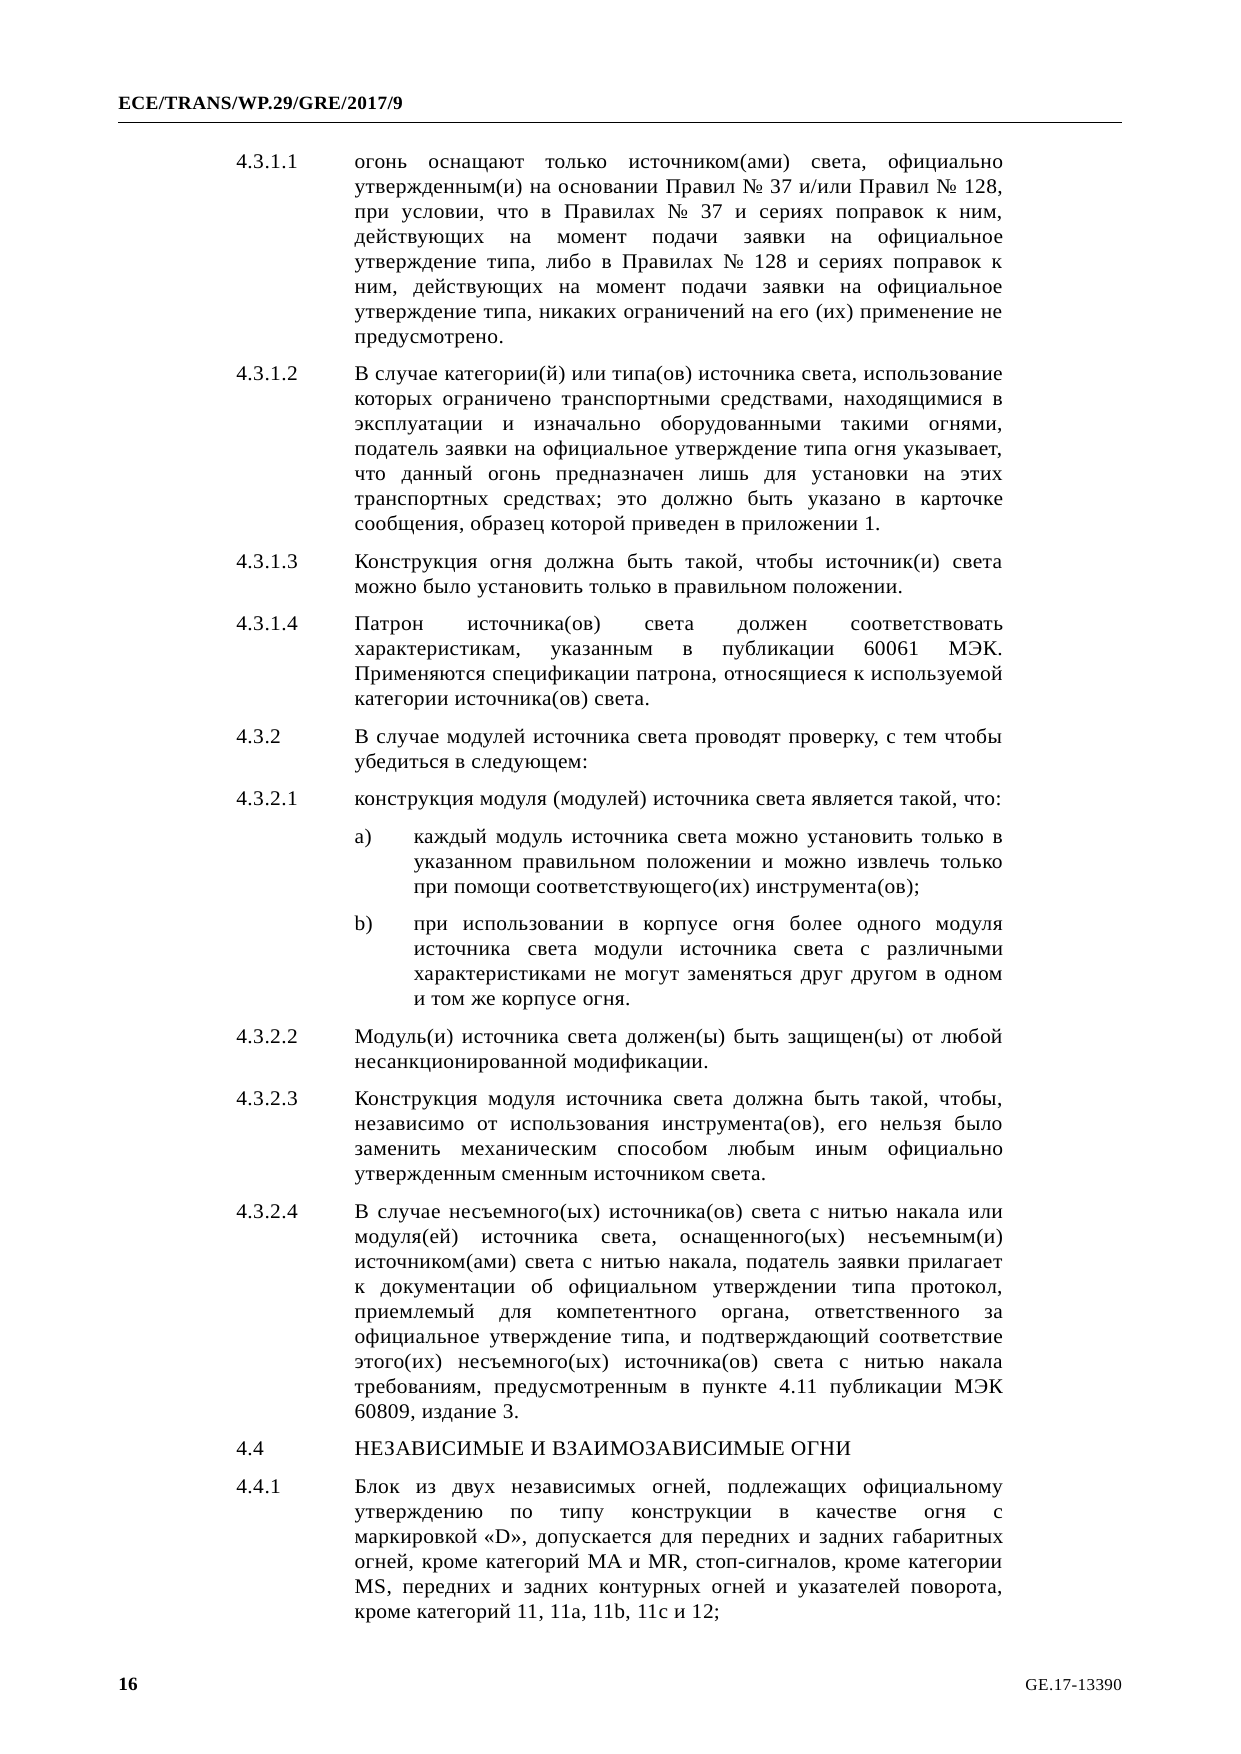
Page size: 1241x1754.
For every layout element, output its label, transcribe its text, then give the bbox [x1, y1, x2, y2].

text 4.3.2.4 В случае несъемного(ых) источника(ов) света с нитью накала или модуля(ей) источника света, оснащенного(ых) несъемным(и) источником(ами) света с нитью накала, податель заявки прилагает к документации об официальном утверждении типа протокол, приемлемый для компетентного органа, ответственного за официальное утверждение типа, и подтверждающий соответствие этого(их) несъемного(ых) источника(ов) света с нитью накала требованиям, предусмотренным в пункте 4.11 публикации МЭК 60809, издание 3. [236, 1198, 1004, 1423]
text 4.3.2 В случае модулей источника света проводят проверку, с тем чтобы убедиться в следующем: [236, 723, 1004, 773]
text 4.3.2.3 Конструкция модуля источника света должна быть такой, чтобы, независимо от использования инструмента(ов), его нельзя было заменить механическим способом любым иным официально утвержденным сменным источником света. [236, 1085, 1004, 1185]
text 4.3.1.3 Конструкция огня должна быть такой, чтобы источник(и) света можно было установить только в правильном положении. [236, 548, 1004, 598]
text а) каждый модуль источника света можно установить только в указанном правильном положении и можно извлечь только при помощи соответствующего(их) инструмента(ов); [354, 823, 1004, 898]
text b) при использовании в корпусе огня более одного модуля источника света модули источника света с различными характеристиками не могут заменяться друг другом в одном и том же корпусе огня. [354, 910, 1004, 1010]
text 4.3.1.1 огонь оснащают только источником(ами) света, официально утвержденным(и) на основании Правил № 37 и/или Правил № 128, при условии, что в Правилах № 37 и сериях поправок к ним, действующих на момент подачи заявки на официальное утверждение типа, либо в Правилах № 128 и сериях поправок к ним, действующих на момент подачи заявки на официальное утверждение типа, никаких ограничений на его (их) применение не предусмотрено. [236, 148, 1004, 348]
text 4.4.1 Блок из двух независимых огней, подлежащих официальному утверждению по типу конструкции в качестве огня с маркировкой «D», допускается для передних и задних габаритных огней, кроме категорий MA и MR, стоп-сигналов, кроме категории MS, передних и задних контурных огней и указателей поворота, кроме категорий 11, 11a, 11b, 11c и 12; [236, 1473, 1004, 1623]
text 4.4 НЕЗАВИСИМЫЕ И ВЗАИМОЗАВИСИМЫЕ ОГНИ [236, 1435, 1004, 1460]
text 4.3.1.4 Патрон источника(ов) света должен соответствовать характеристикам, указанным в публикации 60061 МЭК. Применяются спецификации патрона, относящиеся к используемой категории источника(ов) света. [236, 610, 1004, 710]
text 4.3.2.1 конструкция модуля (модулей) источника света является такой, что: [236, 785, 1004, 810]
text 4.3.1.2 В случае категории(й) или типа(ов) источника света, использование которых ограничено транспортными средствами, находящимися в эксплуатации и изначально оборудованными такими огнями, податель заявки на официальное утверждение типа огня указывает, что данный огонь предназначен лишь для установки на этих транспортных средствах; это должно быть указано в карточке сообщения, образец которой приведен в приложении 1. [236, 360, 1004, 535]
text 4.3.2.2 Модуль(и) источника света должен(ы) быть защищен(ы) от любой несанкционированной модификации. [236, 1023, 1004, 1073]
